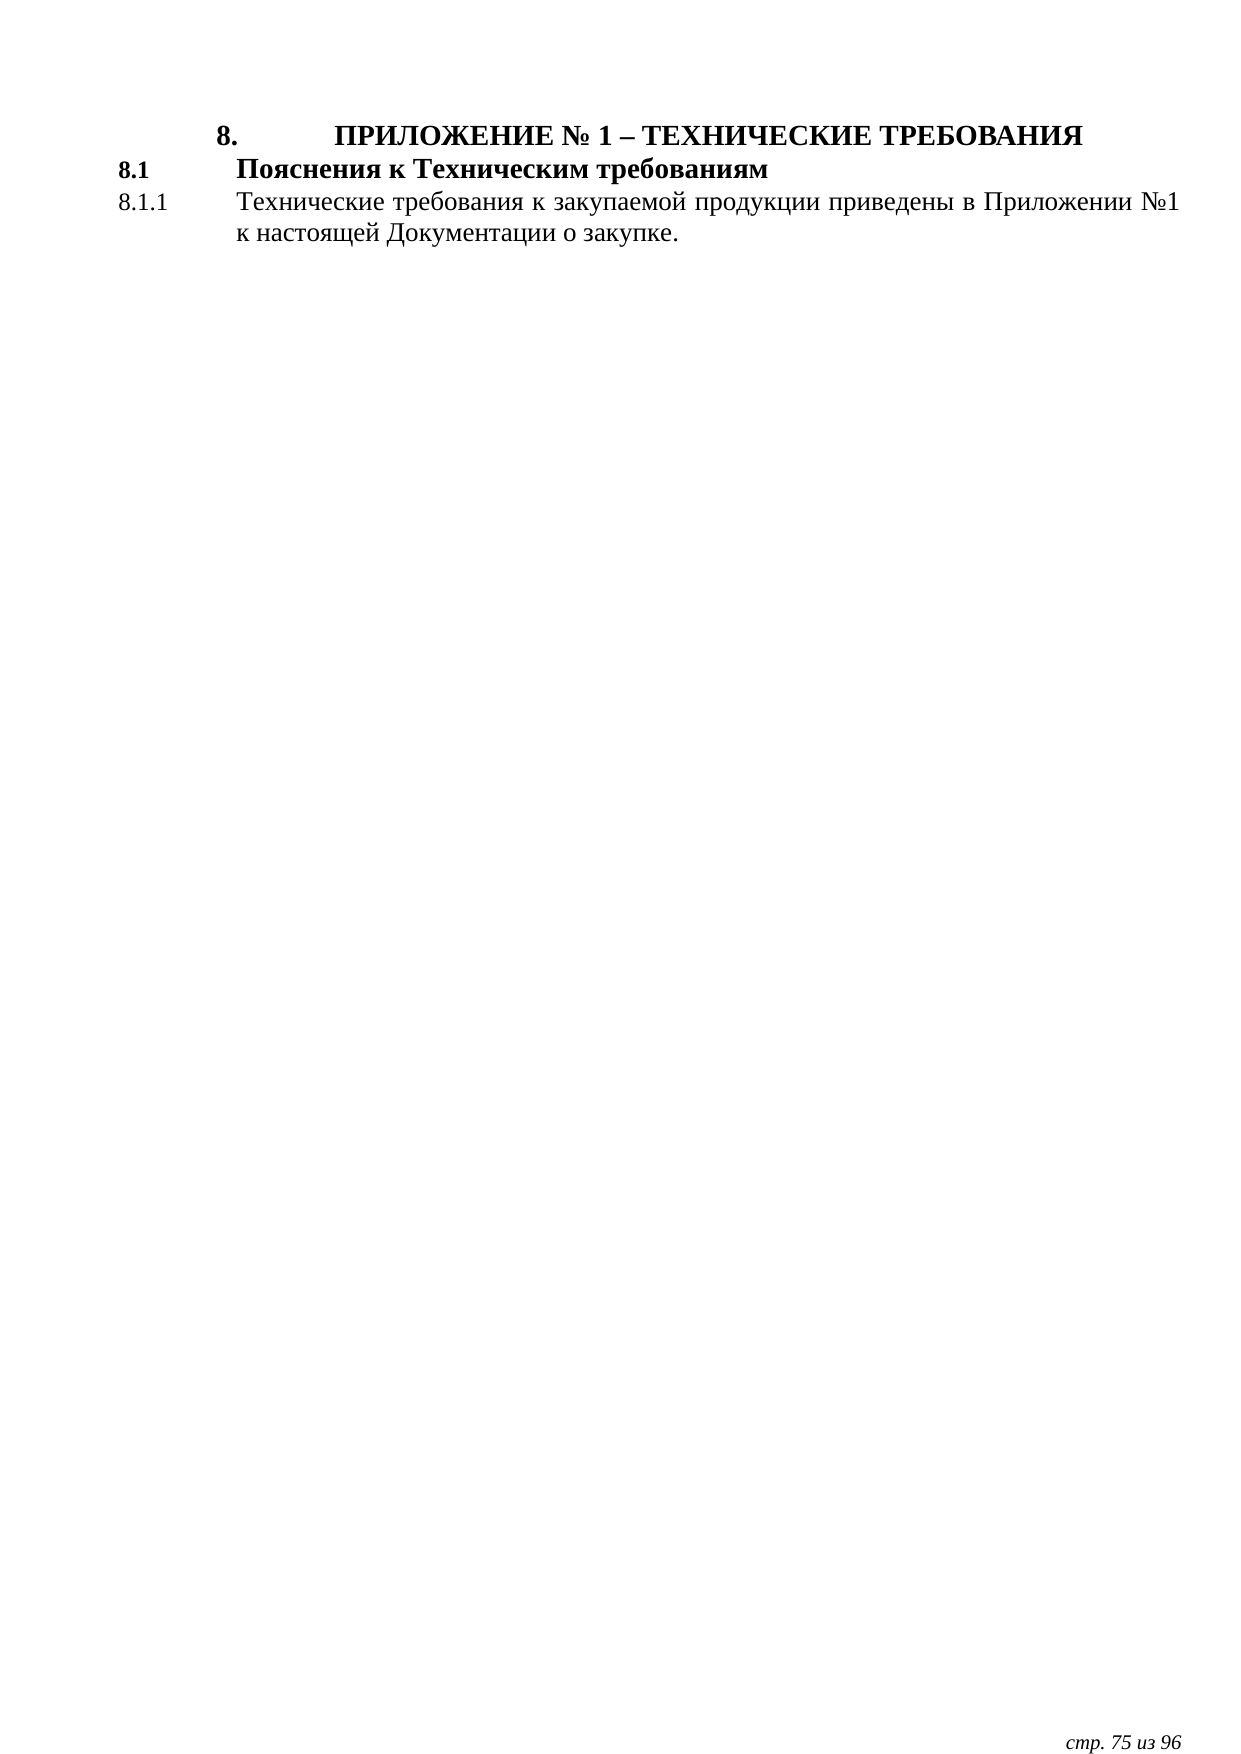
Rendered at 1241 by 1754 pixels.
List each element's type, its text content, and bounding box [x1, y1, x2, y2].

subtitle Пояснения к Техническим требованиям [118, 152, 1181, 185]
subtitle ПРИЛОЖЕНИЕ № 1 – ТЕХНИЧЕСКИЕ ТРЕБОВАНИЯ [118, 118, 1181, 152]
list Технические требования к закупаемой продукции приведены в Приложении №1 к настоящей Документации о закупке. [118, 185, 1181, 247]
